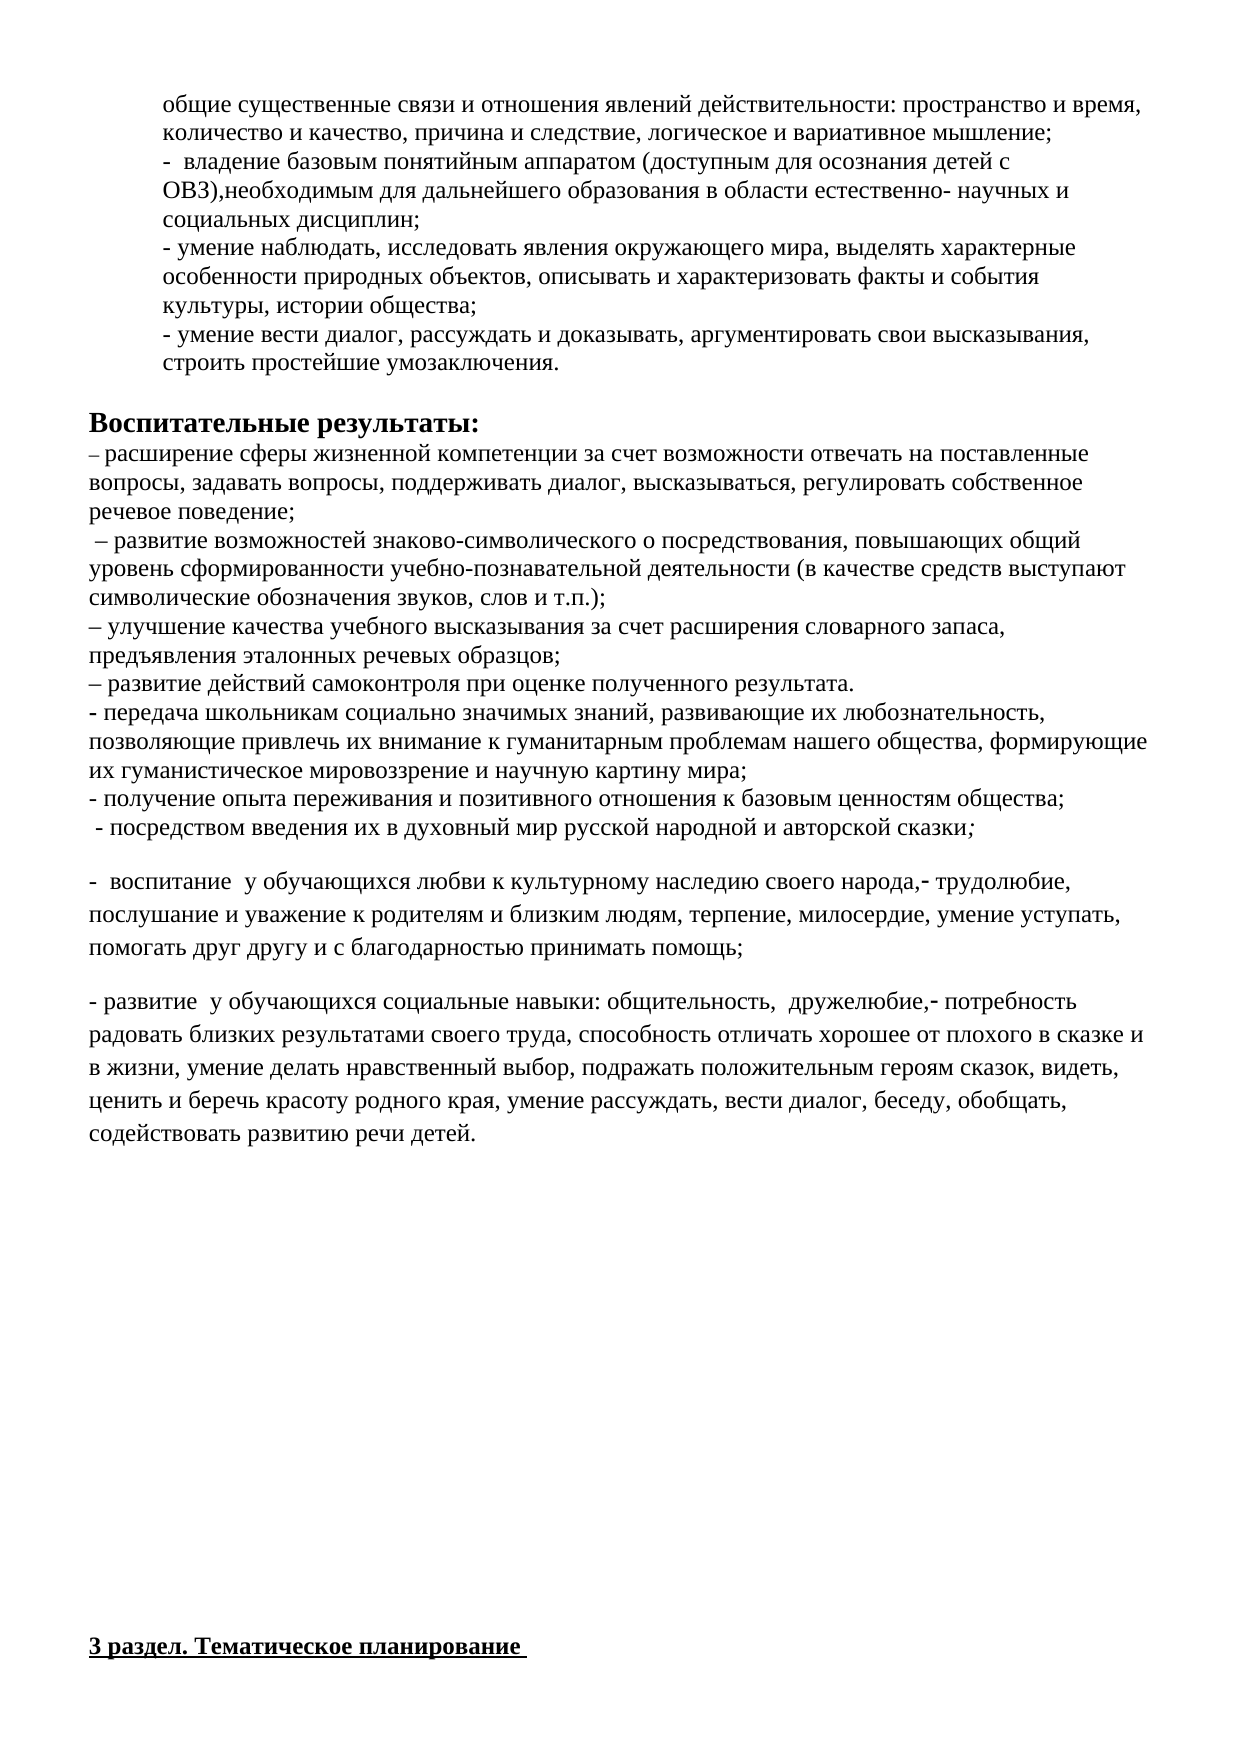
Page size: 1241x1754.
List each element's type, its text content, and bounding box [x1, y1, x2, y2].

text – расширение сферы жизненной компетенции за счет возможности отвечать на поставленные вопросы, задавать вопросы, поддерживать диалог, высказываться, регулировать собственное речевое поведение; [89, 438, 1152, 525]
text – развитие возможностей знаково-символического о посредствования, повышающих общий уровень сформированности учебно-познавательной деятельности (в качестве средств выступают символические обозначения звуков, слов и т.п.); [89, 525, 1152, 611]
text - развитие у обучающихся социальные навыки: общительность, дружелюбие, потребность радовать близких результатами своего труда, способность отличать хорошее от плохого в сказке и в жизни, умение делать нравственный выбор, подражать положительным героям сказок, видеть, ценить и беречь красоту родного края, умение рассуждать, вести диалог, беседу, обобщать, содействовать развитию речи детей. [89, 986, 1152, 1147]
text Воспитательные результаты: [89, 405, 1152, 438]
text – улучшение качества учебного высказывания за счет расширения словарного запаса, предъявления эталонных речевых образцов; [89, 611, 1152, 668]
text - получение опыта переживания и позитивного отношения к базовым ценностям общества; [89, 783, 1152, 812]
text - передача школьникам социально значимых знаний, развивающие их любознательность, позволяющие привлечь их внимание к гуманитарным проблемам нашего общества, формирующие их гуманистическое мировоззрение и научную картину мира; [89, 697, 1152, 783]
text 3 раздел. Тематическое планирование [89, 1631, 1152, 1660]
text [162, 89, 1152, 376]
text - посредством введения их в духовный мир русской народной и авторской сказки; [89, 812, 1152, 841]
text – развитие действий самоконтроля при оценке полученного результата. [89, 668, 1152, 697]
text - воспитание у обучающихся любви к культурному наследию своего народа, трудолюбие, послушание и уважение к родителям и близким людям, терпение, милосердие, умение уступать, помогать друг другу и с благодарностью принимать помощь; [89, 866, 1152, 961]
